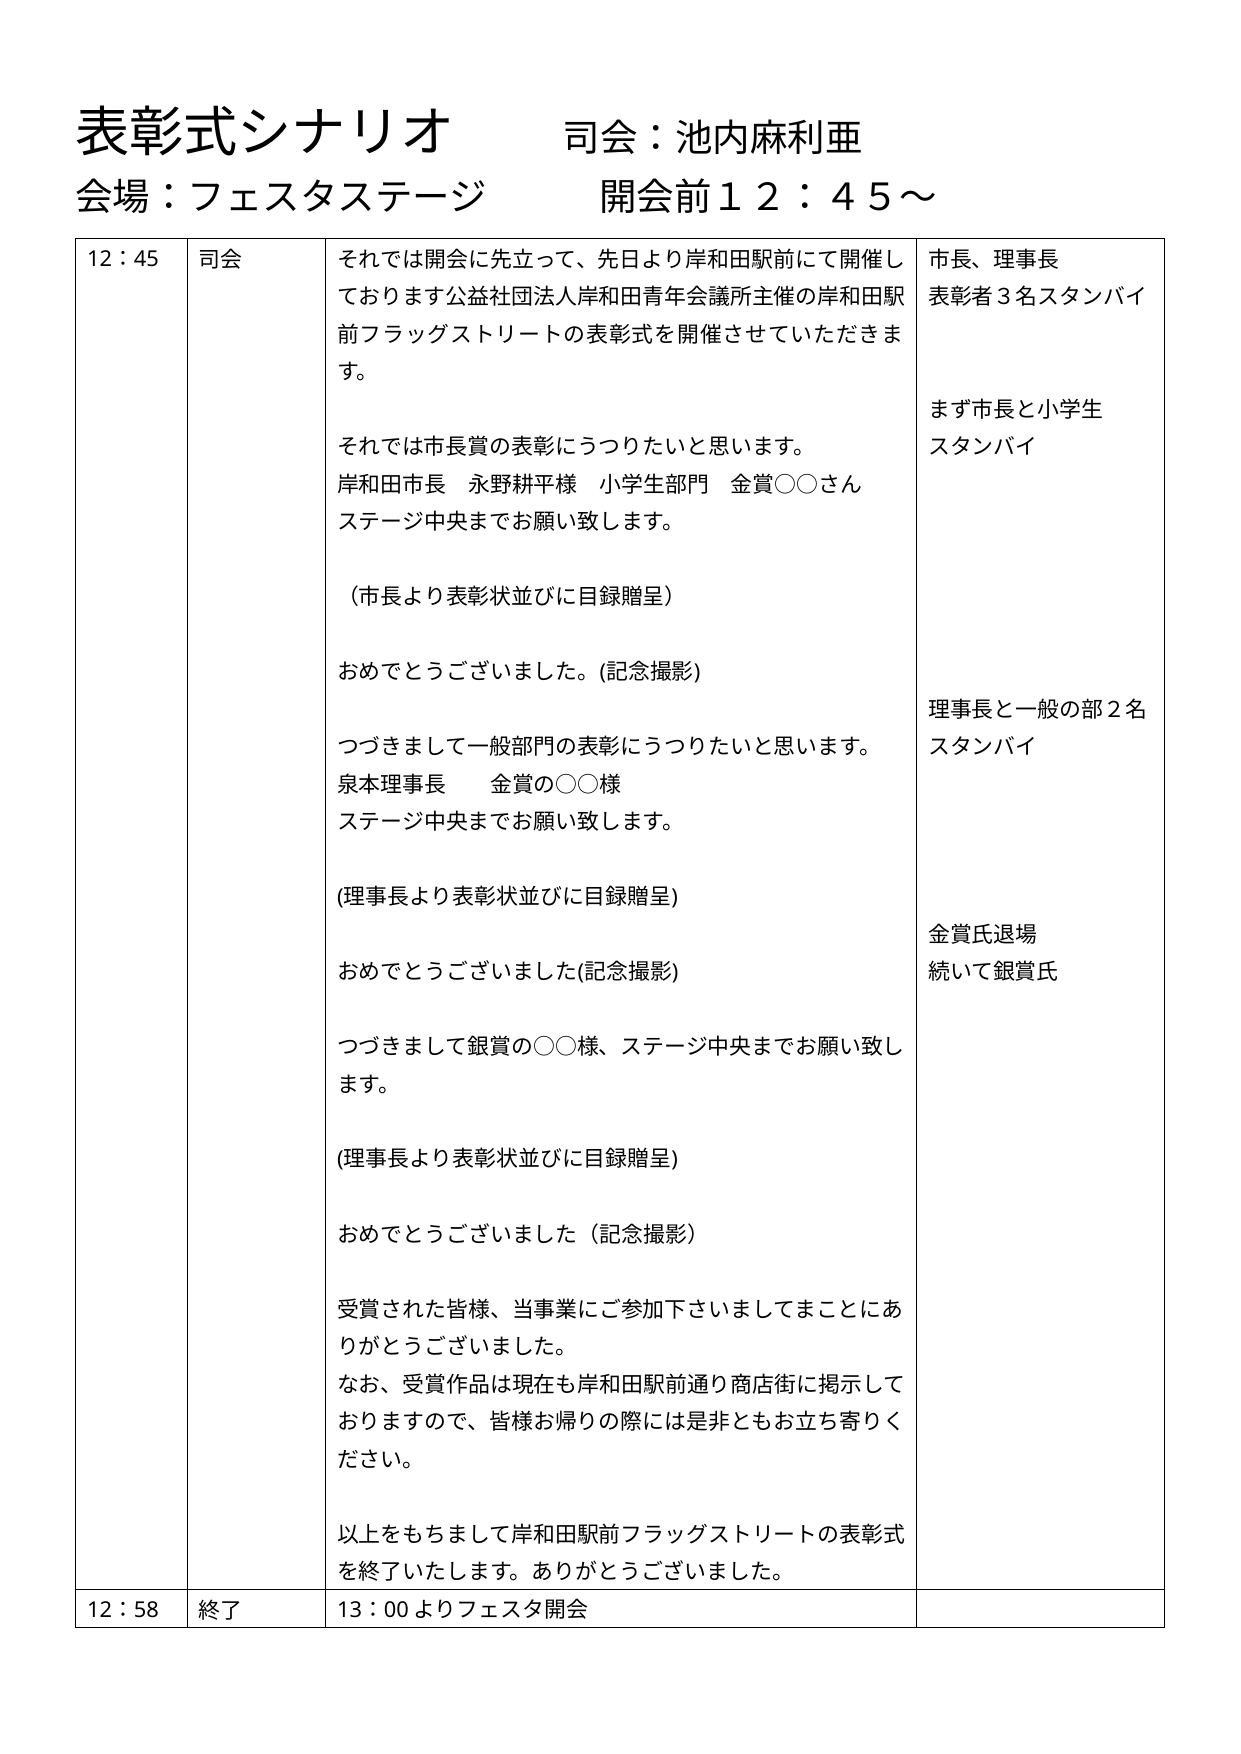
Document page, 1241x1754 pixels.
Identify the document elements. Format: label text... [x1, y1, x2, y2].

table_header 12：45 [76, 239, 187, 1589]
table_cell 12：58 [76, 1590, 187, 1627]
table_cell 終了 [188, 1590, 325, 1627]
table_cell 13：00よりフェスタ開会 [326, 1590, 916, 1627]
table_header 市長、理事長 表彰者３名スタンバイ まず市長と小学生 スタンバイ 理事長と一般の部２名 スタンバイ 金賞氏退場 続いて銀賞氏 [917, 239, 1164, 1589]
table_header 司会 [188, 239, 325, 1589]
table_header それでは開会に先立って、先日より岸和田駅前にて開催しております公益社団法人岸和田青年会議所主催の岸和田駅前フラッグストリートの表彰式を開催させていただきます。 それでは市長賞の表彰にうつりたいと思います。 岸和田市長 永野耕平様 小学生部門 金賞○○さん ステージ中央までお願い致します。 （市長より表彰状並びに目録贈呈） おめでとうございました。(記念撮影) つづきまして一般部門の表彰にうつりたいと思います。 泉本理事長 金賞の○○様 ステージ中央までお願い致します。 (理事長より表彰状並びに目録贈呈) おめでとうございました(記念撮影) つづきまして銀賞の○○様、ステージ中央までお願い致します。 (理事長より表彰状並びに目録贈呈) おめでとうございました（記念撮影） 受賞された皆様、当事業にご参加下さいましてまことにありがとうございました。 なお、受賞作品は現在も岸和田駅前通り商店街に掲示しておりますので、皆様お帰りの際には是非ともお立ち寄りください。 以上をもちまして岸和田駅前フラッグストリートの表彰式を終了いたします。ありがとうございました。 [326, 239, 916, 1589]
table_cell [917, 1590, 1164, 1627]
